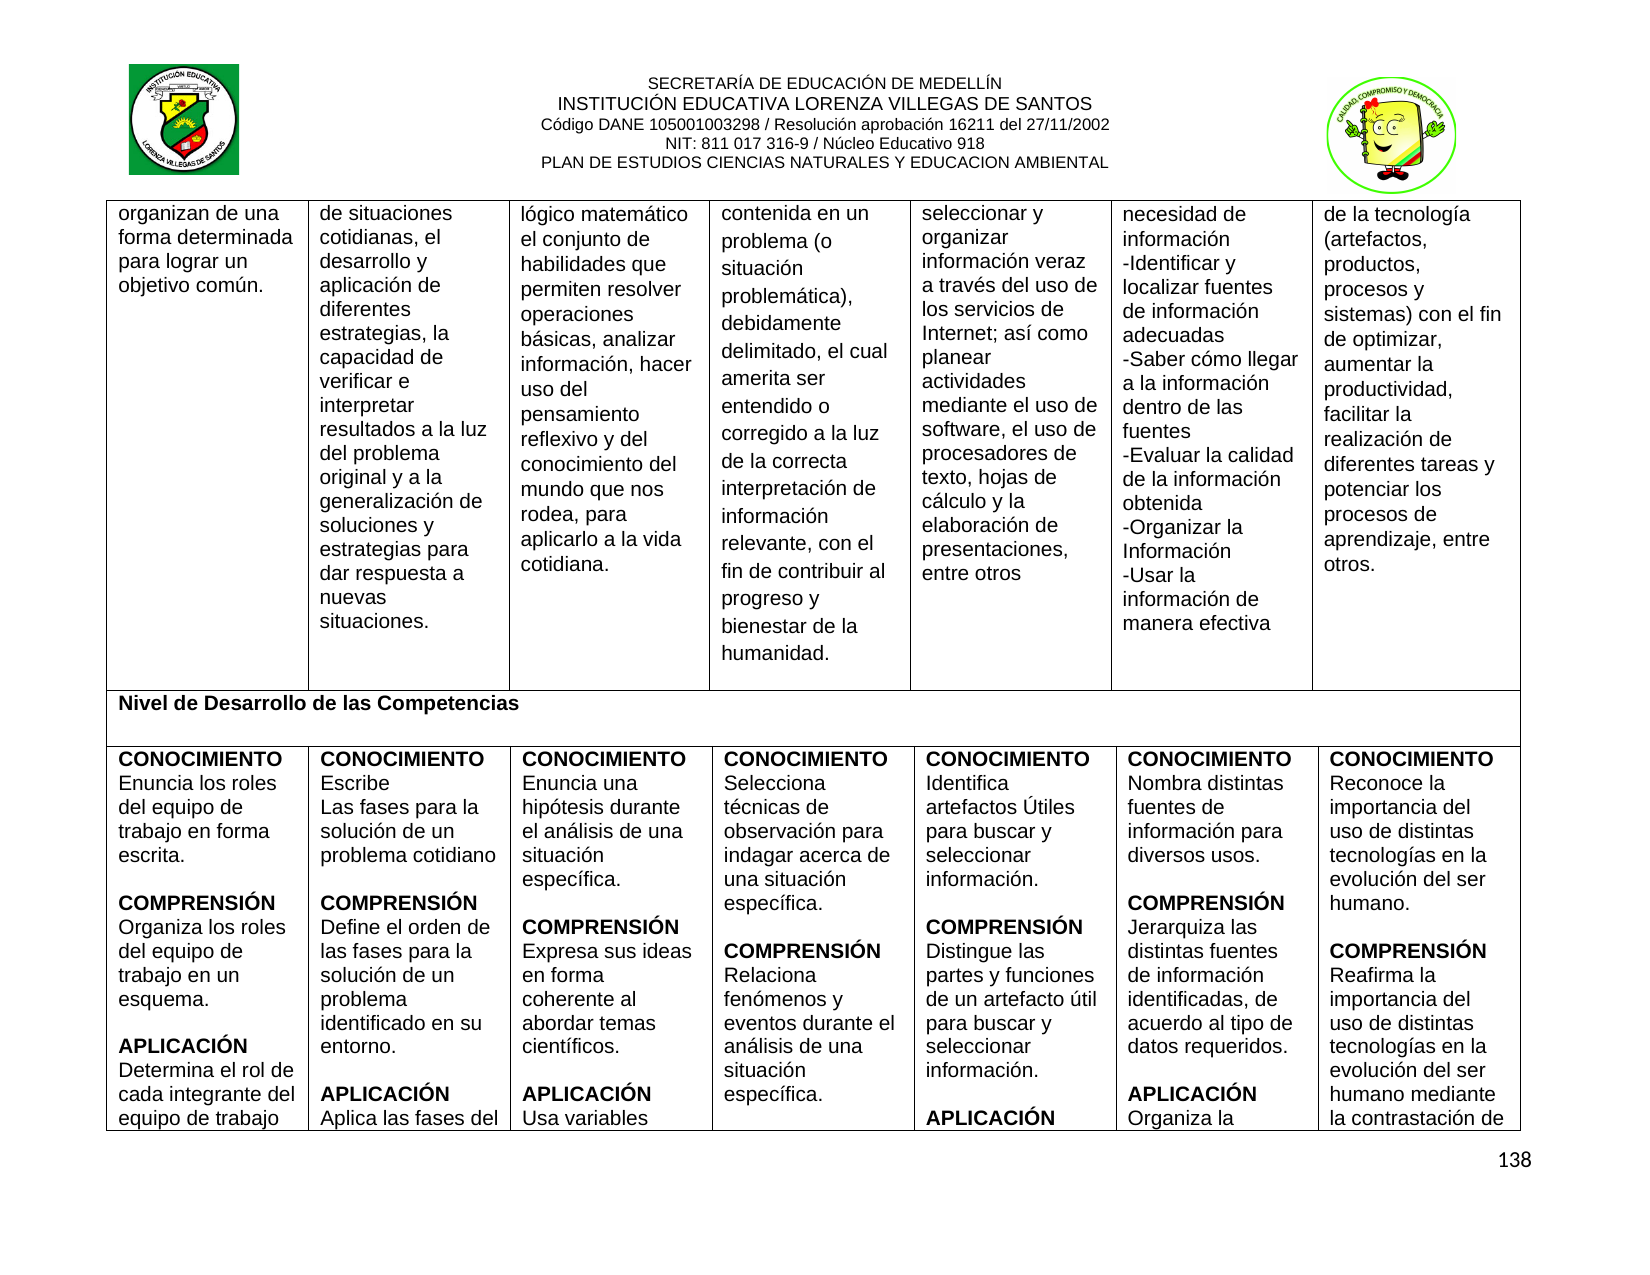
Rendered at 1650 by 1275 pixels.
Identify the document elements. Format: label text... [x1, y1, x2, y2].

table_cell Nivel de Desarrollo de las Competencias [107, 691, 1520, 746]
picture [1326, 77, 1457, 194]
picture [128, 64, 240, 175]
table_cell Trabajo en equipo: Un equipo de trabajo es un conjunto de personas que se organizan de una forma determinada para lograr un objetivo común. [107, 201, 308, 690]
